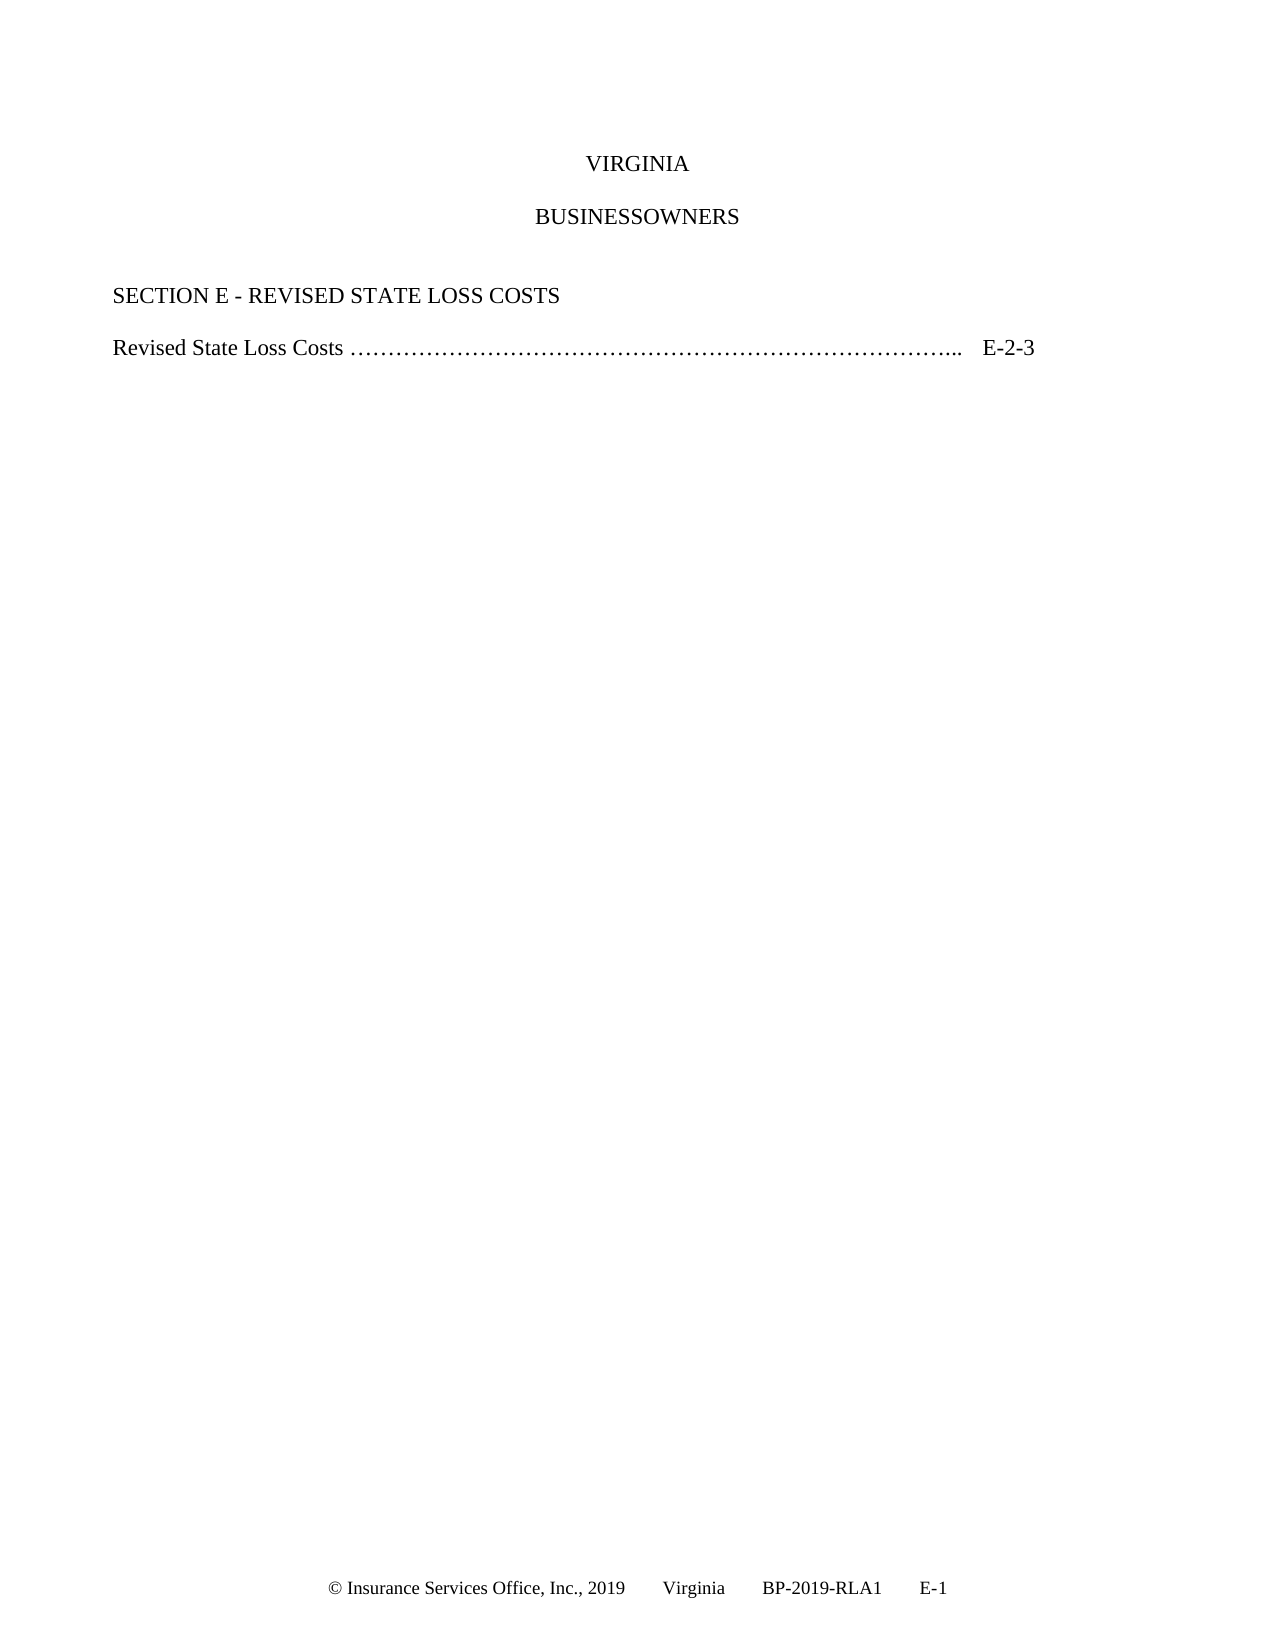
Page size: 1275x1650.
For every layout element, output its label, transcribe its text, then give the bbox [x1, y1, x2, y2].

table_header Revised State Loss Costs ……………………………………………………………………... [101, 335, 971, 389]
text SECTION E - REVISED STATE LOSS COSTS [112, 282, 1162, 308]
text VIRGINIA [112, 150, 1162, 176]
table_header E-2-3 [971, 335, 1076, 389]
text BUSINESSOWNERS [112, 203, 1162, 229]
